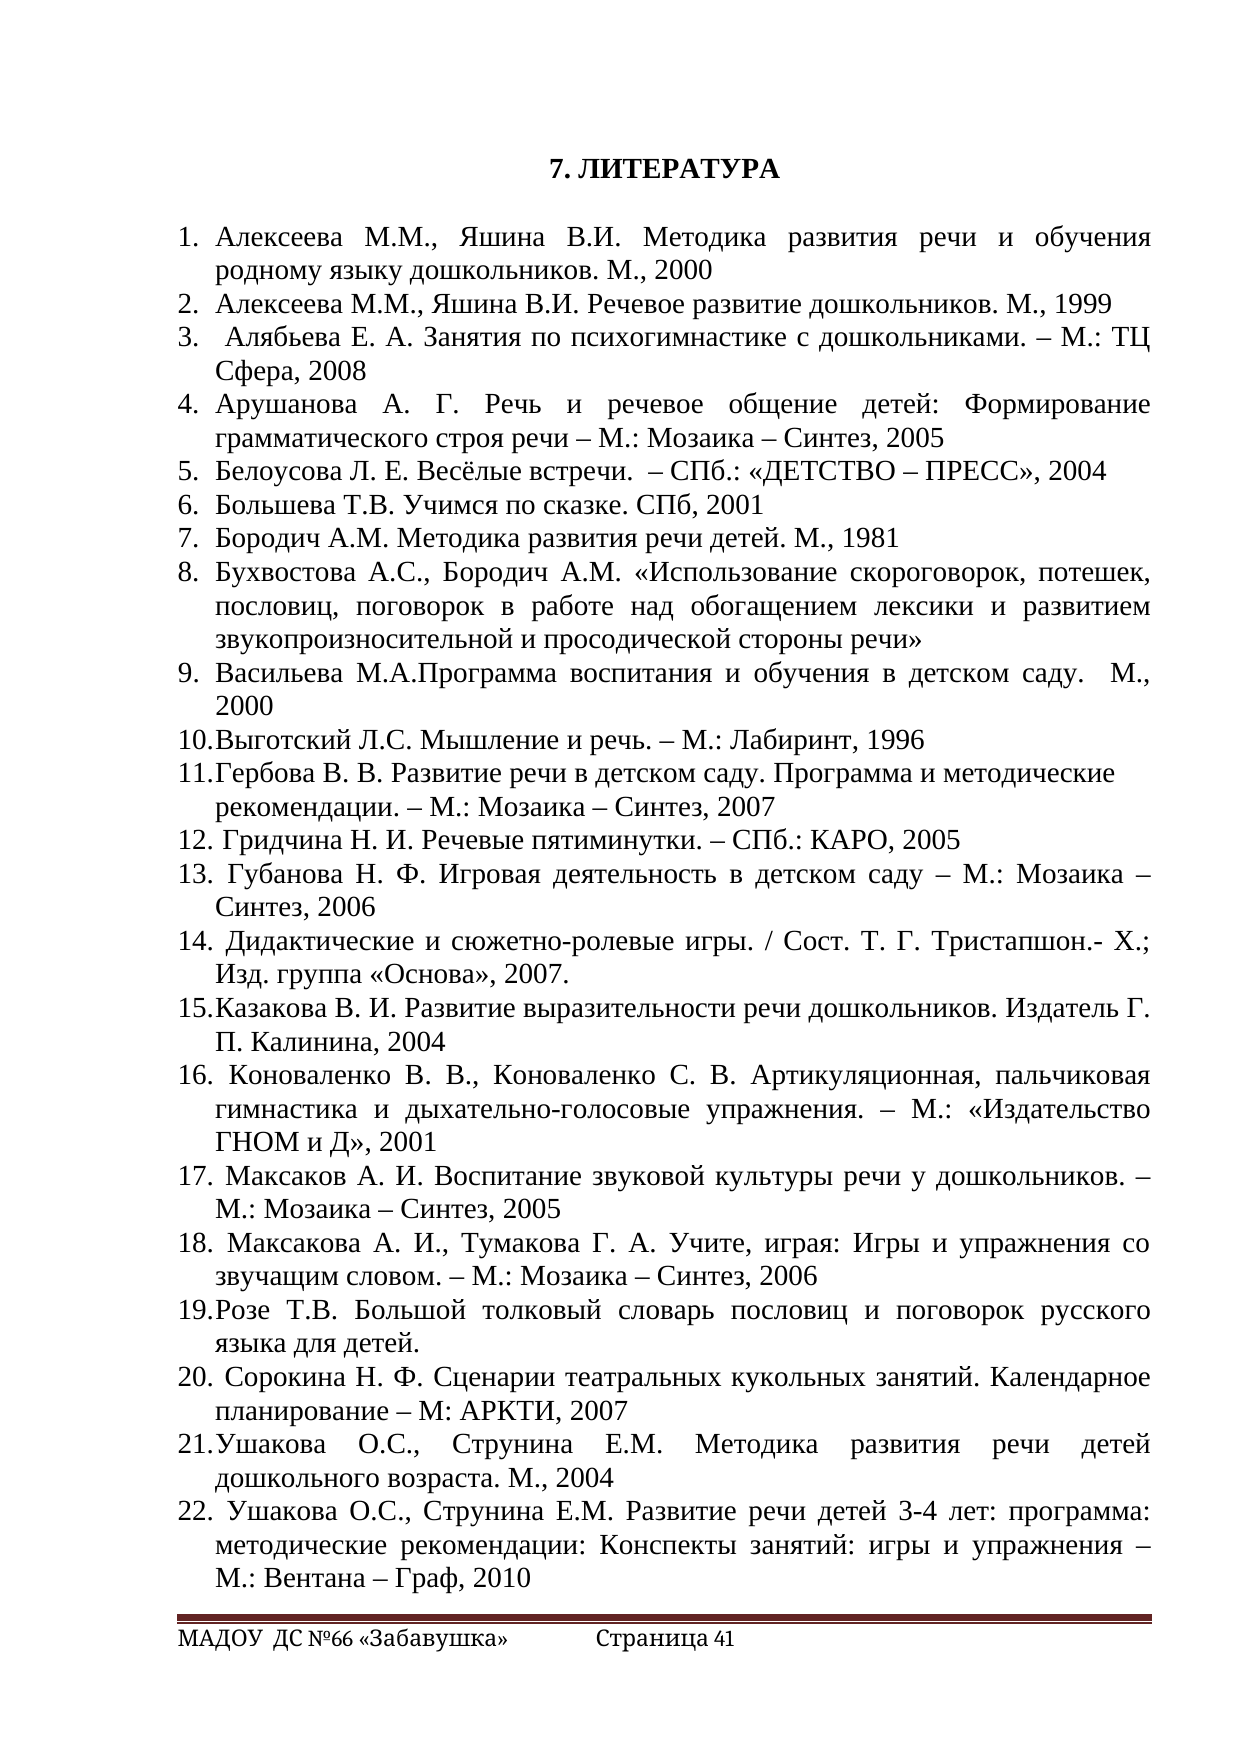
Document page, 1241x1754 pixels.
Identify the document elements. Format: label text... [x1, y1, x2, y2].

list Казакова В. И. Развитие выразительности речи дошкольников. Издатель Г. П. Калинина, 2004 [177, 990, 1152, 1057]
list Розе Т.В. Большой толковый словарь пословиц и поговорок русского языка для детей. [177, 1292, 1152, 1359]
list Дидактические и сюжетно-ролевые игры. / Сост. Т. Г. Тристапшон.- Х.; Изд. группа «Основа», 2007. [177, 923, 1152, 990]
list Алябьева Е. А. Занятия по психогимнастике с дошкольниками. – М.: ТЦ Сфера, 2008 [177, 319, 1152, 386]
list Гридчина Н. И. Речевые пятиминутки. – СПб.: КАРО, 2005 [177, 822, 1152, 856]
list Алексеева М.М., Яшина В.И. Методика развития речи и обучения родному языку дошкольников. М., 2000 [177, 219, 1152, 286]
list Ушакова О.С., Струнина Е.М. Развитие речи детей 3-4 лет: программа: методические рекомендации: Конспекты занятий: игры и упражнения – М.: Вентана – Граф, 2010 [177, 1493, 1152, 1594]
list рекомендации. – М.: Мозаика – Синтез, 2007 [215, 789, 1152, 822]
list Большева Т.В. Учимся по сказке. СПб, 2001 [177, 487, 1152, 521]
list Гербова В. В. Развитие речи в детском саду. Программа и методические [177, 755, 1152, 789]
list Максакова А. И., Тумакова Г. А. Учите, играя: Игры и упражнения со звучащим словом. – М.: Мозаика – Синтез, 2006 [177, 1225, 1152, 1292]
list Белоусова Л. Е. Весёлые встречи. – СПб.: «ДЕТСТВО – ПРЕСС», 2004 [177, 453, 1152, 487]
list Сорокина Н. Ф. Сценарии театральных кукольных занятий. Календарное планирование – М: АРКТИ, 2007 [177, 1359, 1152, 1426]
text 7. ЛИТЕРАТУРА [177, 152, 1152, 185]
list Выготский Л.С. Мышление и речь. – М.: Лабиринт, 1996 [177, 722, 1152, 755]
list Коноваленко В. В., Коноваленко С. В. Артикуляционная, пальчиковая гимнастика и дыхательно-голосовые упражнения. – М.: «Издательство ГНОМ и Д», 2001 [177, 1057, 1152, 1158]
list Бородич А.М. Методика развития речи детей. М., 1981 [177, 521, 1152, 554]
list Васильева М.А.Программа воспитания и обучения в детском саду. М., 2000 [178, 655, 1152, 722]
list Алексеева М.М., Яшина В.И. Речевое развитие дошкольников. М., 1999 [177, 286, 1152, 319]
list Максаков А. И. Воспитание звуковой культуры речи у дошкольников. – М.: Мозаика – Синтез, 2005 [177, 1158, 1152, 1225]
list Арушанова А. Г. Речь и речевое общение детей: Формирование грамматического строя речи – М.: Мозаика – Синтез, 2005 [177, 386, 1152, 453]
list Ушакова О.С., Струнина Е.М. Методика развития речи детей дошкольного возраста. М., 2004 [177, 1426, 1152, 1493]
list Бухвостова А.С., Бородич А.М. «Использование скороговорок, потешек, пословиц, поговорок в работе над обогащением лексики и развитием звукопроизносительной и просодической стороны речи» [177, 554, 1152, 655]
list Губанова Н. Ф. Игровая деятельность в детском саду – М.: Мозаика – Синтез, 2006 [177, 856, 1152, 923]
